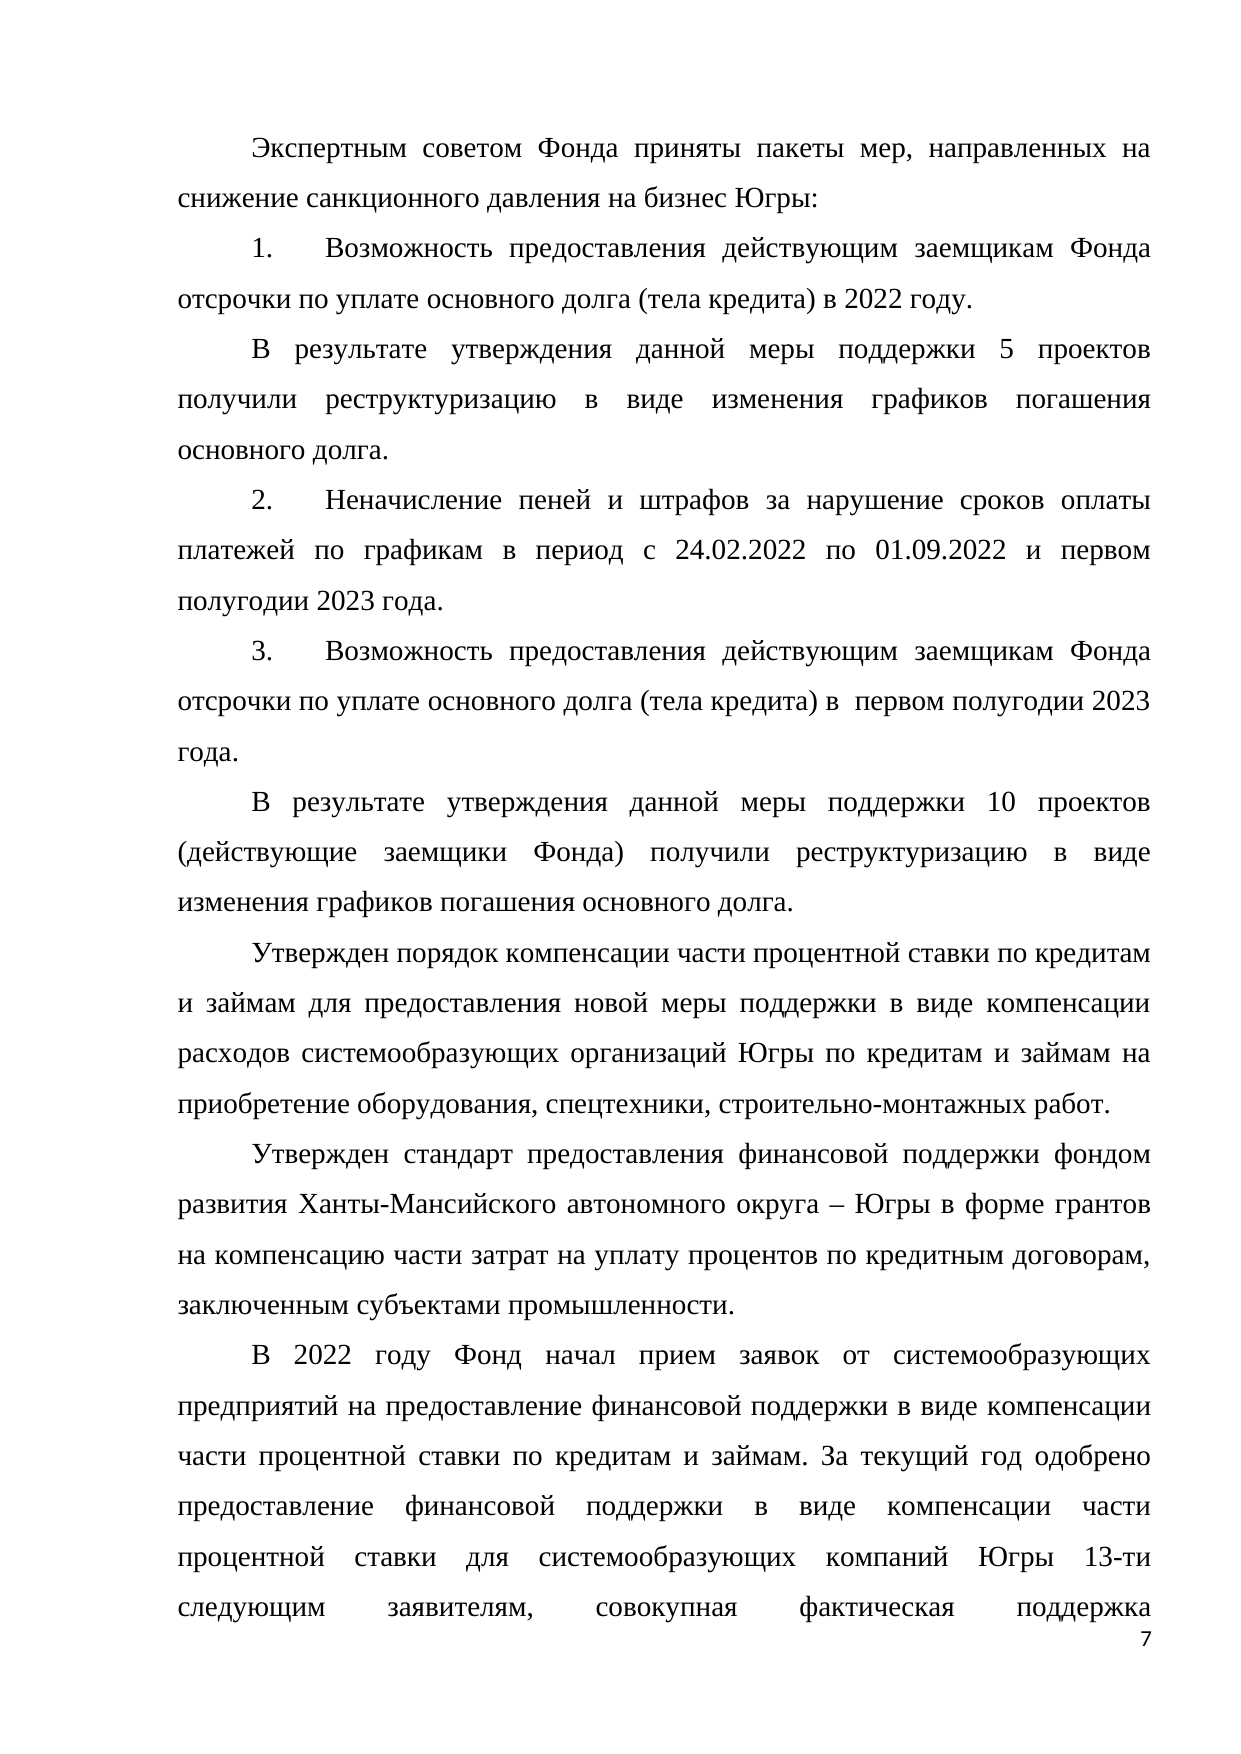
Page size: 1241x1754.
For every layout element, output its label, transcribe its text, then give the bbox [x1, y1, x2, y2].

list Неначисление пеней и штрафов за нарушение сроков оплаты платежей по графикам в период с 24.02.2022 по 01.09.2022 и первом полугодии 2023 года. [177, 482, 1152, 616]
list Возможность предоставления действующим заемщикам Фонда отсрочки по уплате основного долга (тела кредита) в первом полугодии 2023 года. [177, 633, 1152, 767]
text Экспертным советом Фонда приняты пакеты мер, направленных на снижение санкционного давления на бизнес Югры: [177, 130, 1152, 214]
text В результате утверждения данной меры поддержки 5 проектов получили реструктуризацию в виде изменения графиков погашения основного долга. [177, 331, 1152, 465]
text Утвержден стандарт предоставления финансовой поддержки фондом развития Ханты-Мансийского автономного округа – Югры в форме грантов на компенсацию части затрат на уплату процентов по кредитным договорам, заключенным субъектами промышленности. [177, 1136, 1152, 1321]
list Возможность предоставления действующим заемщикам Фонда отсрочки по уплате основного долга (тела кредита) в 2022 году. [177, 231, 1152, 314]
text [177, 1337, 1152, 1622]
text Утвержден порядок компенсации части процентной ставки по кредитам и займам для предоставления новой меры поддержки в виде компенсации расходов системообразующих организаций Югры по кредитам и займам на приобретение оборудования, спецтехники, строительно-монтажных работ. [177, 935, 1152, 1119]
text В результате утверждения данной меры поддержки 10 проектов (действующие заемщики Фонда) получили реструктуризацию в виде изменения графиков погашения основного долга. [177, 784, 1152, 918]
